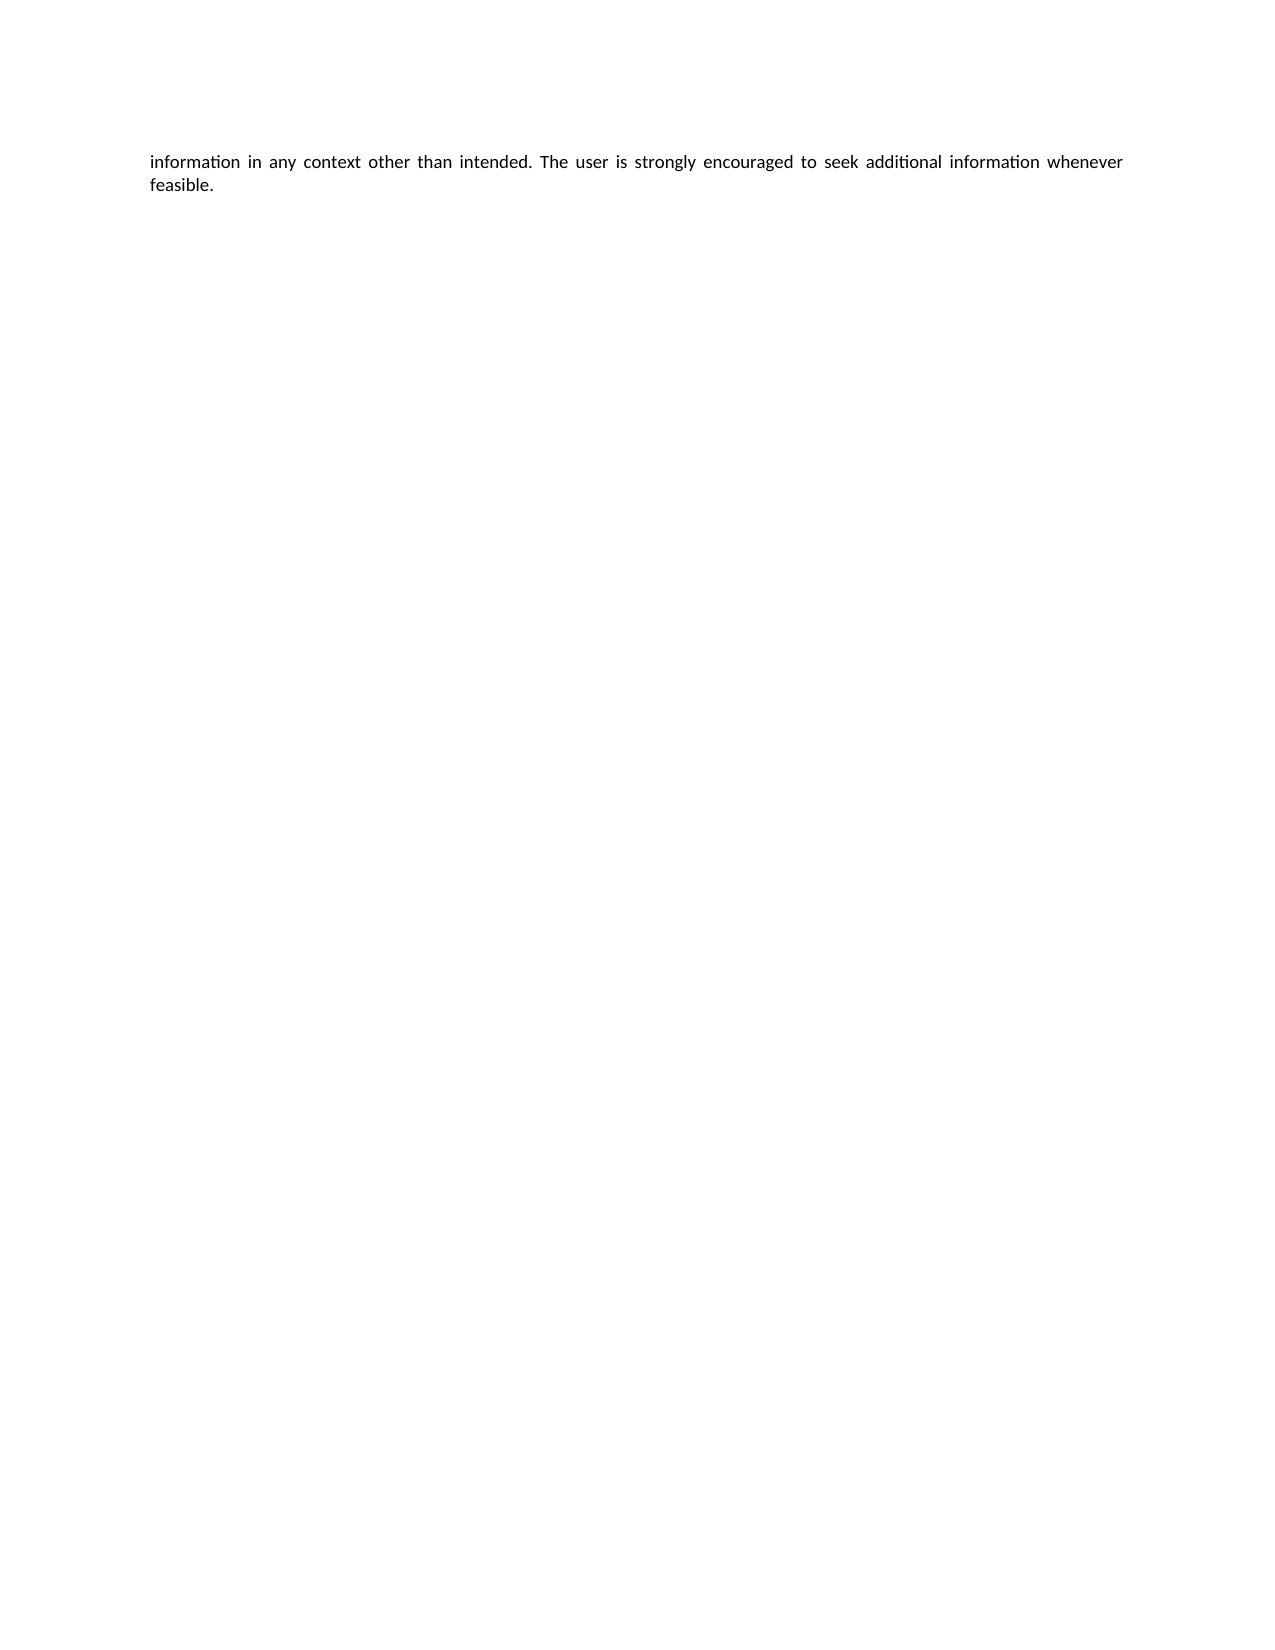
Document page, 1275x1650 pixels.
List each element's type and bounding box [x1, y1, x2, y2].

text [150, 150, 1125, 196]
